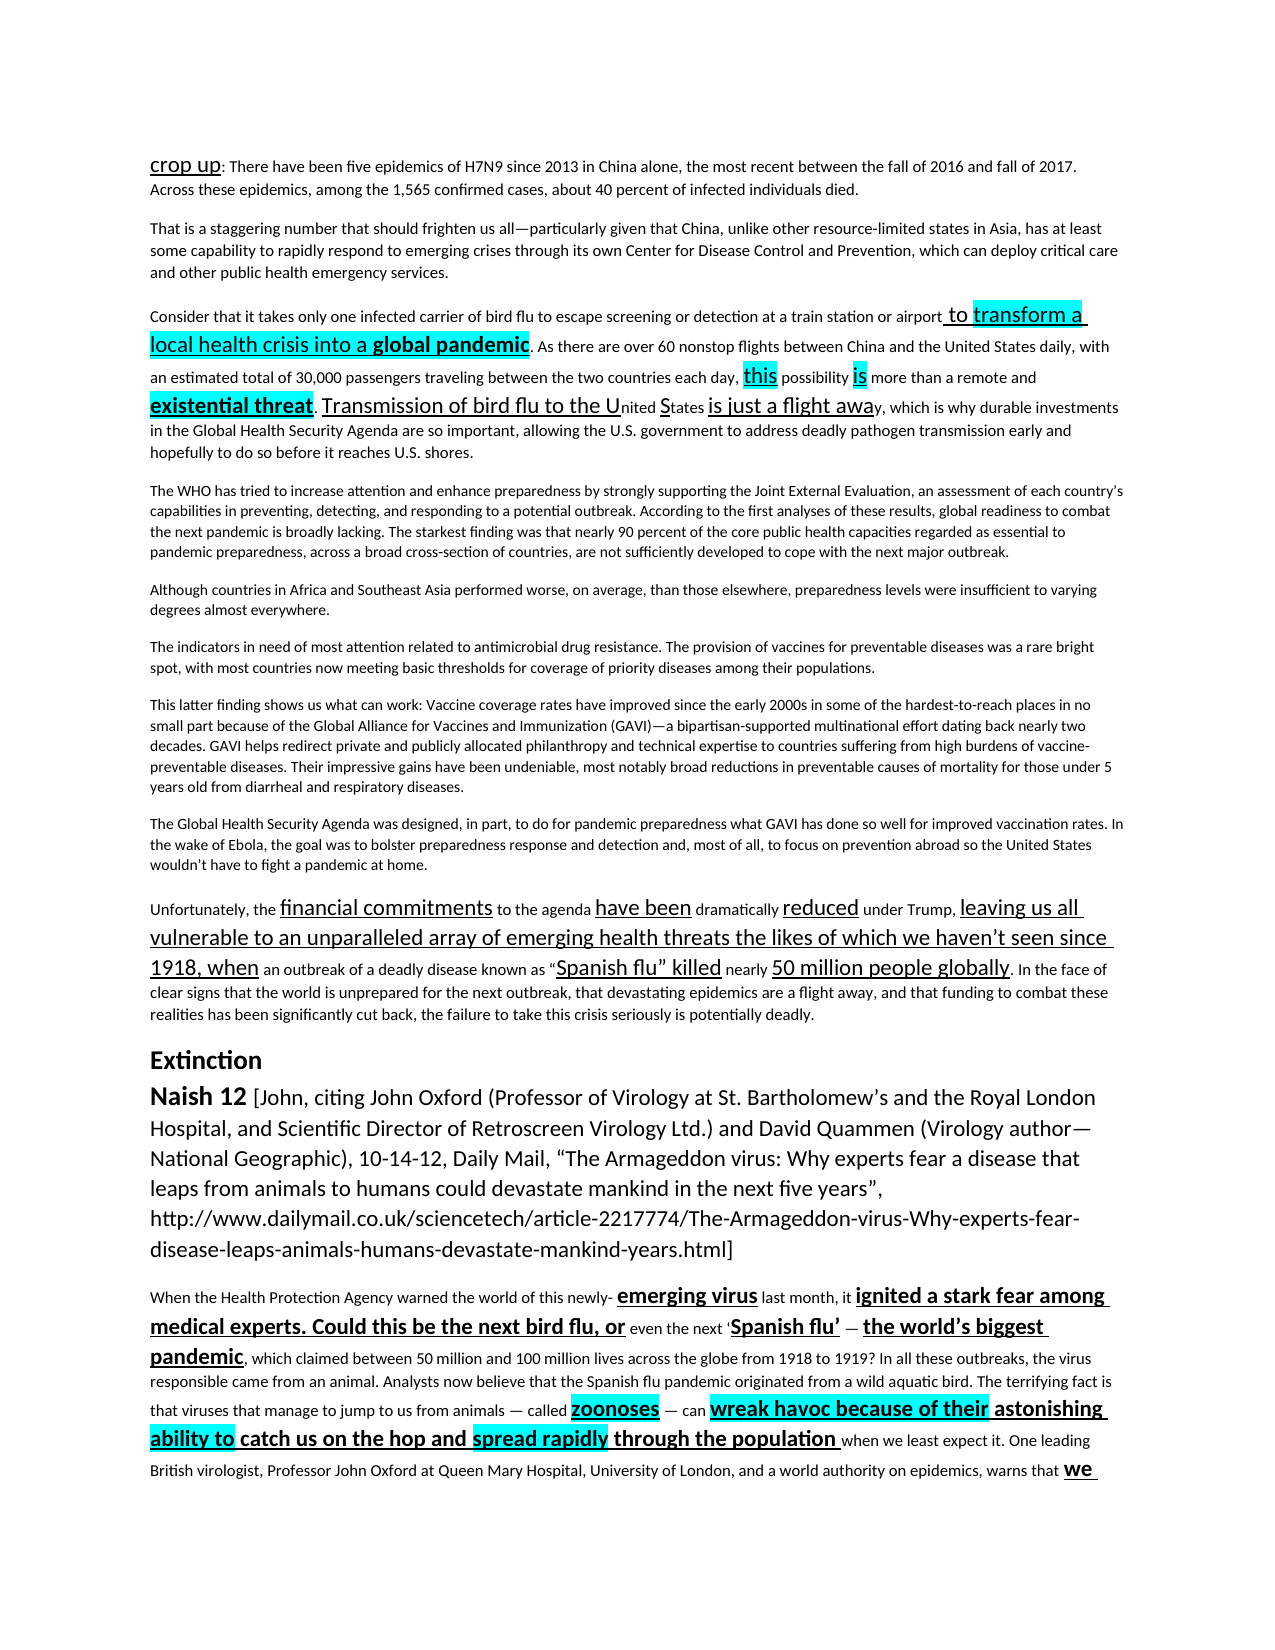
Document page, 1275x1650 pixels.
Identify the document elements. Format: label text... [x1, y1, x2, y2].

text The WHO has tried to increase attention and enhance preparedness by strongly supporting the Joint External Evaluation, an assessment of each country’s capabilities in preventing, detecting, and responding to a potential outbreak. According to the first analyses of these results, global readiness to combat the next pandemic is broadly lacking. The starkest finding was that nearly 90 percent of the core public health capacities regarded as essential to pandemic preparedness, across a broad cross-section of countries, are not sufficiently developed to cope with the next major outbreak. [150, 481, 1125, 562]
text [150, 150, 1125, 200]
text Naish 12 [John, citing John Oxford (Professor of Virology at St. Bartholomew’s and the Royal London Hospital, and Scientific Director of Retroscreen Virology Ltd.) and David Quammen (Virology author—National Geographic), 10-14-12, Daily Mail, “The Armageddon virus: Why experts fear a disease that leaps from animals to humans could devastate mankind in the next five years”, http://www.dailymail.co.uk/sciencetech/article-2217774/The-Armageddon-virus-Why-experts-fear-disease-leaps-animals-humans-devastate-mankind-years.html] [150, 1079, 1125, 1263]
text This latter finding shows us what can work: Vaccine coverage rates have improved since the early 2000s in some of the hardest-to-reach places in no small part because of the Global Alliance for Vaccines and Immunization (GAVI)—a bipartisan-supported multinational effort dating back nearly two decades. GAVI helps redirect private and publicly allocated philanthropy and technical expertise to countries suffering from high burdens of vaccine-preventable diseases. Their impressive gains have been undeniable, most notably broad reductions in preventable causes of mortality for those under 5 years old from diarrheal and respiratory diseases. [150, 695, 1125, 796]
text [150, 1282, 1125, 1483]
text The indicators in need of most attention related to antimicrobial drug resistance. The provision of vaccines for preventable diseases was a rare bright spot, with most countries now meeting basic thresholds for coverage of priority diseases among their populations. [150, 637, 1125, 677]
text Consider that it takes only one infected carrier of bird flu to escape screening or detection at a train station or airport to transform a local health crisis into a global pandemic. As there are over 60 nonstop flights between China and the United States daily, with an estimated total of 30,000 passengers traveling between the two countries each day, this possibility is more than a remote and existential threat. Transmission of bird flu to the United States is just a flight away, which is why durable investments in the Global Health Security Agenda are so important, allowing the U.S. government to address deadly pathogen transmission early and hopefully to do so before it reaches U.S. shores. [150, 300, 1125, 463]
text Unfortunately, the financial commitments to the agenda have been dramatically reduced under Trump, leaving us all vulnerable to an unparalleled array of emerging health threats the likes of which we haven’t seen since 1918, when an outbreak of a deadly disease known as “Spanish flu” killed nearly 50 million people globally. In the face of clear signs that the world is unprepared for the next outbreak, that devastating epidemics are a flight away, and that funding to combat these realities has been significantly cut back, the failure to take this crisis seriously is potentially deadly. [150, 893, 1125, 1025]
text The Global Health Security Agenda was designed, in part, to do for pandemic preparedness what GAVI has done so well for improved vaccination rates. In the wake of Ebola, the goal was to bolster preparedness response and detection and, most of all, to focus on prevention abroad so the United States wouldn’t have to fight a pandemic at home. [150, 814, 1125, 874]
text Although countries in Africa and Southeast Asia performed worse, on average, than those elsewhere, preparedness levels were insufficient to varying degrees almost everywhere. [150, 580, 1125, 619]
subtitle Extinction [150, 1043, 1125, 1076]
text That is a staggering number that should frighten us all—particularly given that China, unlike other resource-limited states in Asia, has at least some capability to rapidly respond to emerging crises through its own Center for Disease Control and Prevention, which can deploy critical care and other public health emergency services. [150, 218, 1125, 282]
